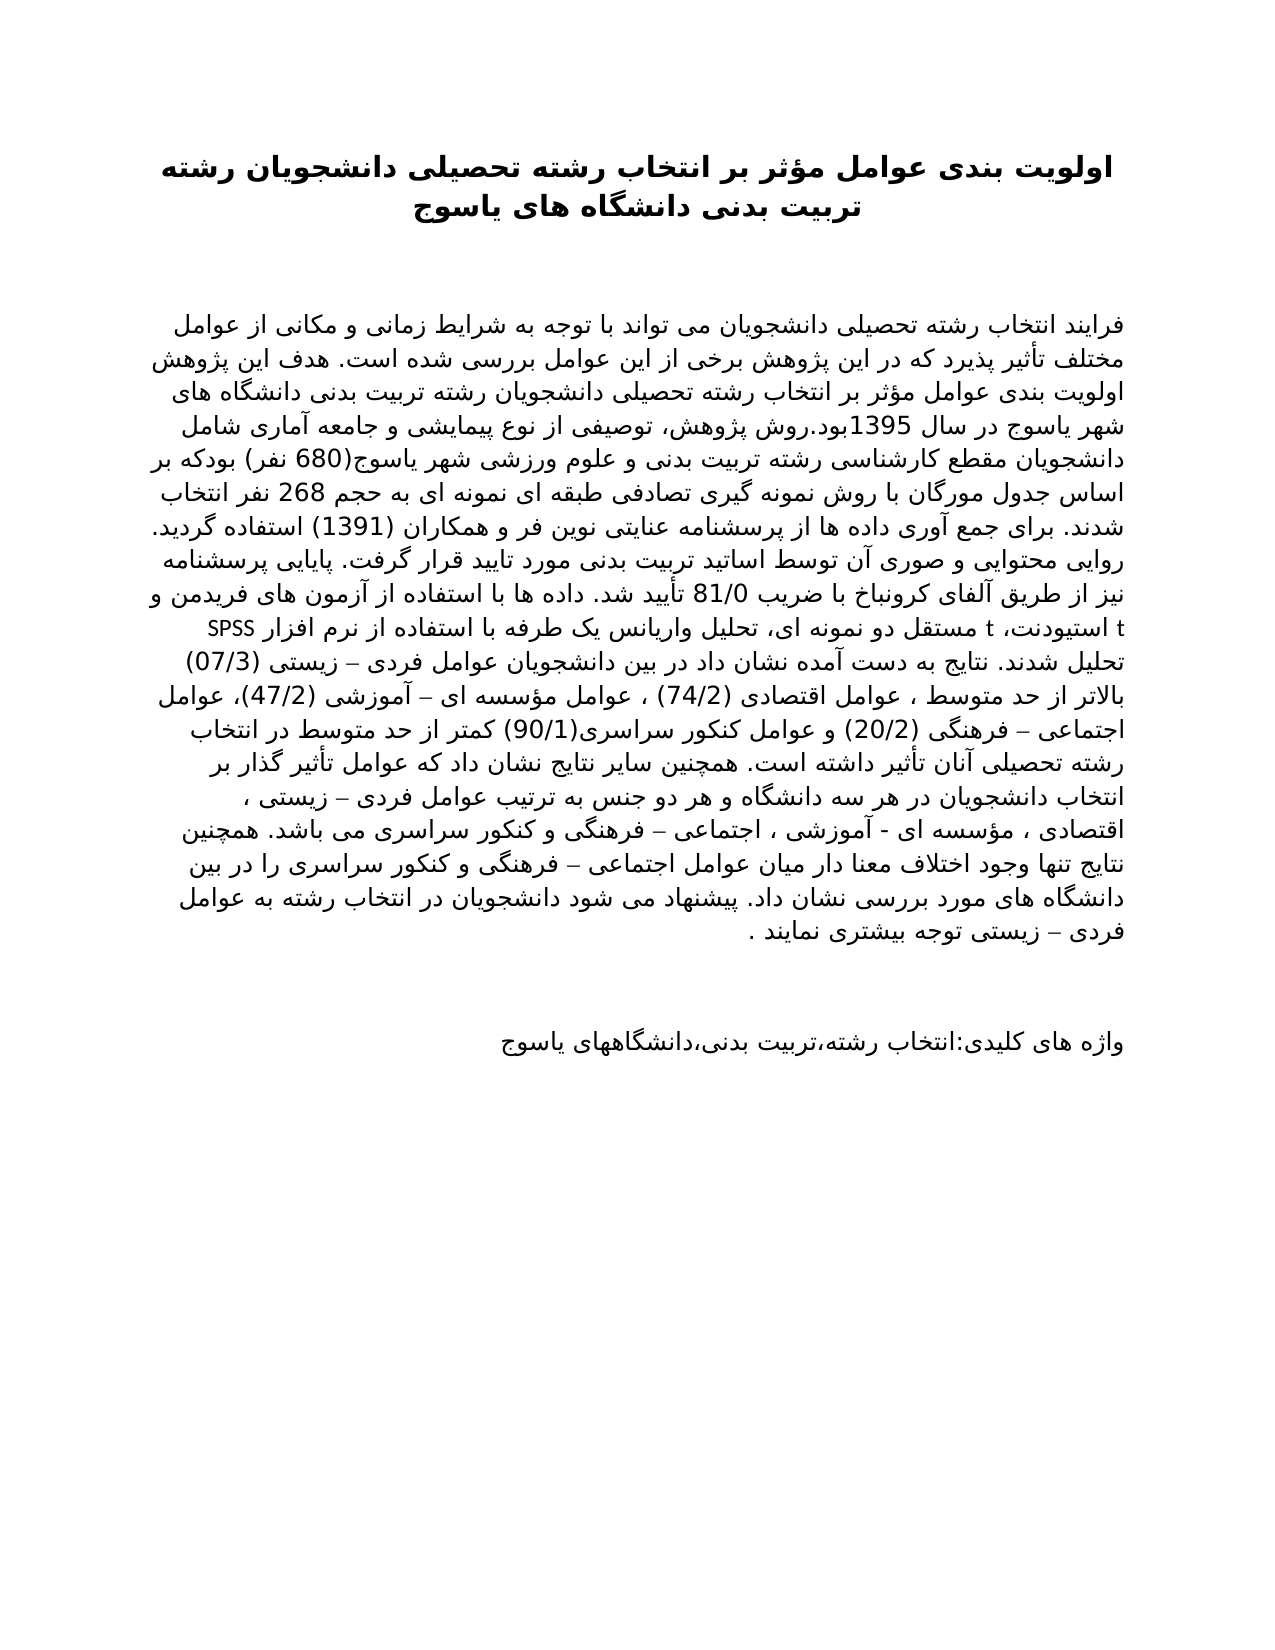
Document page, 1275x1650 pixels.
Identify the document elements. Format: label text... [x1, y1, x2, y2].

text فرایند انتخاب رشته تحصیلی دانشجویان می تواند با توجه به شرایط زمانی و مکانی از عوامل مختلف تأثیر پذیرد که در این پژوهش برخی از این عوامل بررسی شده است. هدف این پژوهش اولویت بندی عوامل مؤثر بر انتخاب رشته تحصیلی دانشجویان رشته تربیت بدنی دانشگاه های شهر یاسوج در سال 1395بود.روش پژوهش، توصیفی از نوع پیمایشی و جامعه آماری شامل دانشجویان مقطع کارشناسی رشته تربیت بدنی و علوم ورزشی شهر یاسوج(680 نفر) بودکه بر اساس جدول مورگان با روش نمونه گیری تصادفی طبقه ای نمونه ای به حجم 268 نفر انتخاب شدند. برای جمع آوری داده ها از پرسشنامه عنایتی نوین فر و همکاران (1391) استفاده گردید. روایی محتوایی و صوری آن توسط اساتید تربیت بدنی مورد تایید قرار گرفت. پایایی پرسشنامه نیز از طریق آلفای کرونباخ با ضریب 81/0 تأیید شد. داده ها با استفاده از آزمون های فریدمن و t استیودنت، t مستقل دو نمونه ای، تحلیل واریانس یک طرفه با استفاده از نرم افزار SPSS تحلیل شدند. نتایج به دست آمده نشان داد در بین دانشجویان عوامل فردی – زیستی (07/3) بالاتر از حد متوسط ، عوامل اقتصادی (74/2) ، عوامل مؤسسه ای – آموزشی (47/2)، عوامل اجتماعی – فرهنگی (20/2) و عوامل کنکور سراسری(90/1) کمتر از حد متوسط در انتخاب رشته تحصیلی آنان تأثیر داشته است. همچنین سایر نتایج نشان داد که عوامل تأثیر گذار بر انتخاب دانشجویان در هر سه دانشگاه و هر دو جنس به ترتیب عوامل فردی – زیستی ، اقتصادی ، مؤسسه ای - آموزشی ، اجتماعی – فرهنگی و کنکور سراسری می باشد. همچنین نتایج تنها وجود اختلاف معنا دار میان عوامل اجتماعی – فرهنگی و کنکور سراسری را در بین دانشگاه های مورد بررسی نشان داد. پیشنهاد می شود دانشجویان در انتخاب رشته به عوامل فردی – زیستی توجه بیشتری نمایند . [150, 311, 1125, 946]
text اولویت بندی عوامل مؤثر بر انتخاب رشته تحصیلی دانشجویان رشته تربیت بدنی دانشگاه های یاسوج [150, 150, 1125, 223]
text واژه های کلیدی:انتخاب رشته،تربیت بدنی،دانشگاههای یاسوج [150, 1027, 1125, 1056]
